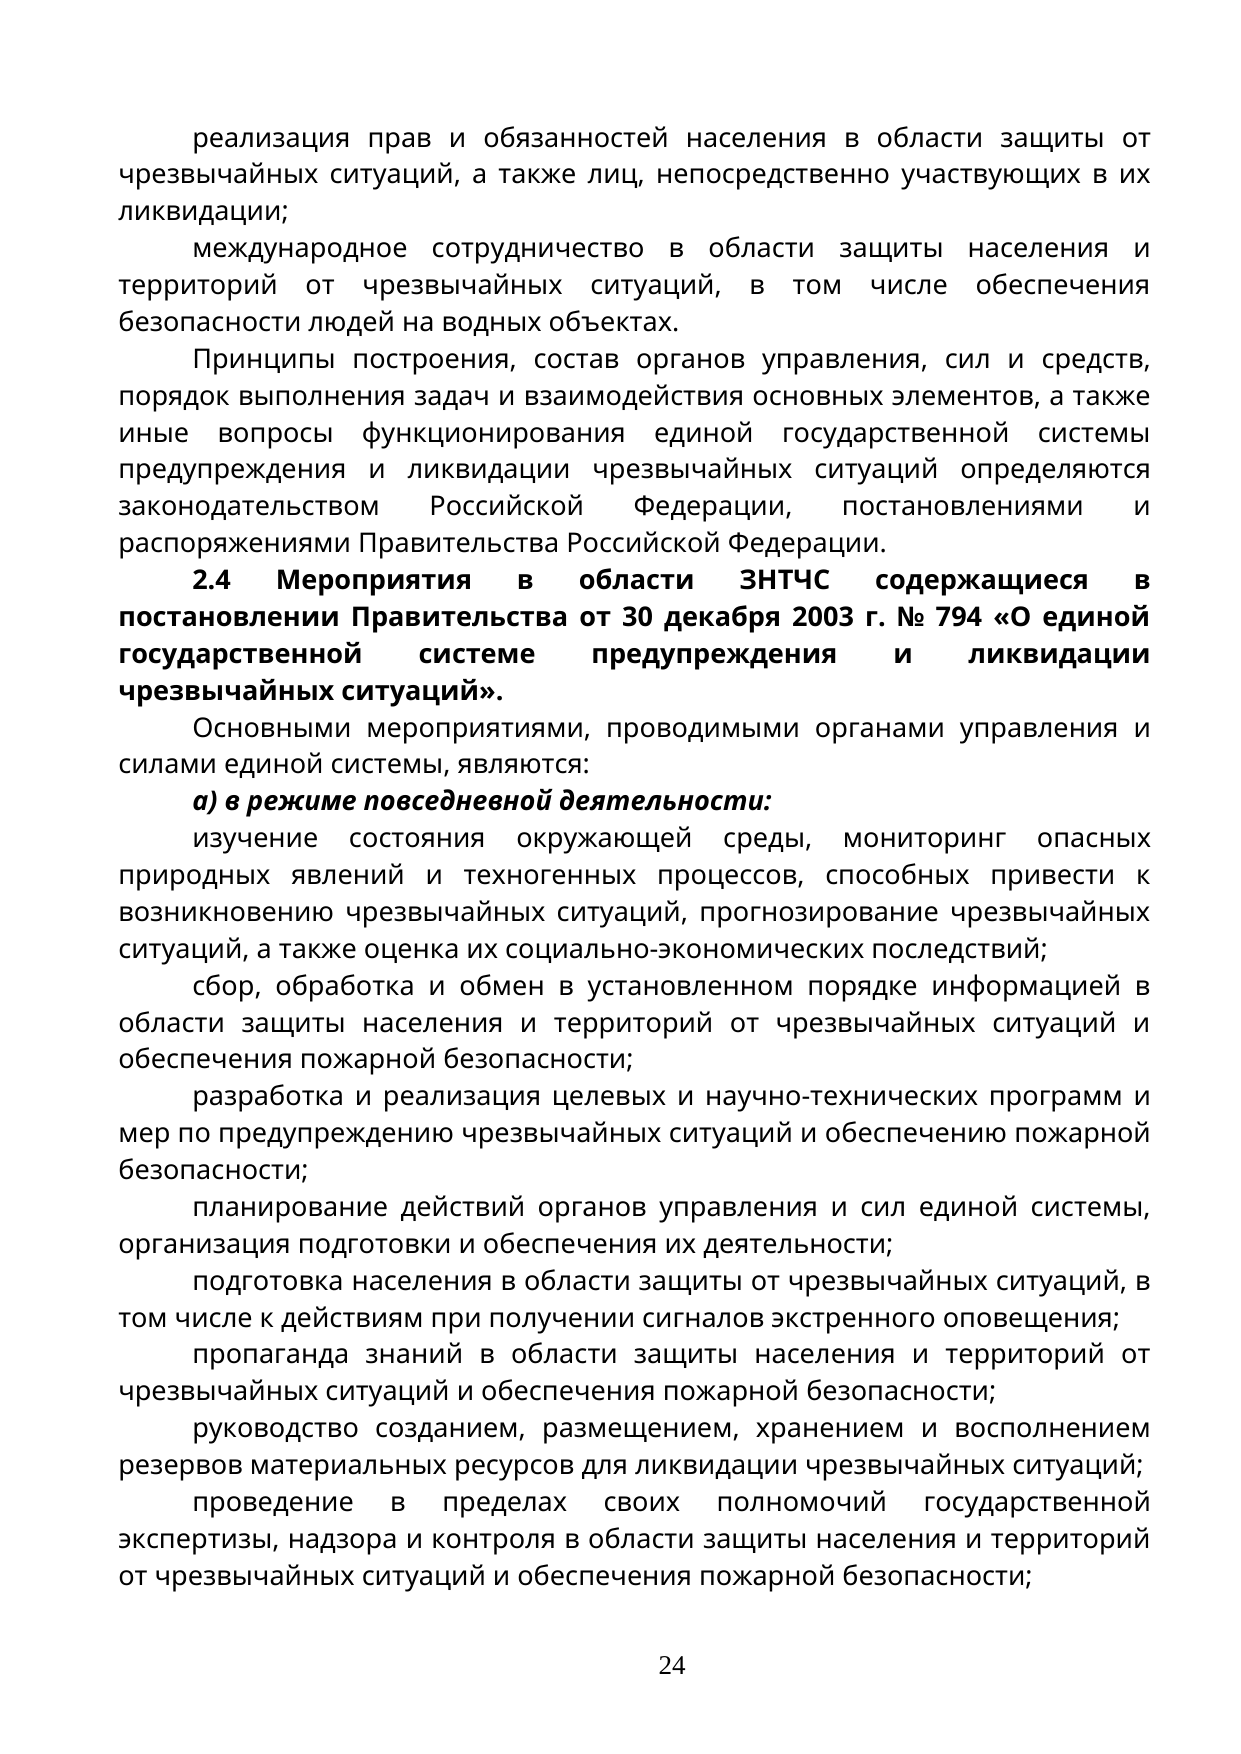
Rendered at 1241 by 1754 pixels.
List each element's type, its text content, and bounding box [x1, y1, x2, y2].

text Принципы построения, состав органов управления, сил и средств, порядок выполнения задач и взаимодействия основных элементов, а также иные вопросы функционирования единой государственной системы предупреждения и ликвидации чрезвычайных ситуаций определяются законодательством Российской Федерации, постановлениями и распоряжениями Правительства Российской Федерации. [118, 339, 1152, 561]
text 2.4 Мероприятия в области ЗНТЧС содержащиеся в постановлении Правительства от 30 декабря 2003 г. № 794 «О единой государственной системе предупреждения и ликвидации чрезвычайных ситуаций». [118, 561, 1152, 708]
text реализация прав и обязанностей населения в области защиты от чрезвычайных ситуаций, а также лиц, непосредственно участвующих в их ликвидации; [118, 118, 1152, 229]
text пропаганда знаний в области защиты населения и территорий от чрезвычайных ситуаций и обеспечения пожарной безопасности; [118, 1335, 1152, 1409]
text руководство созданием, размещением, хранением и восполнением резервов материальных ресурсов для ликвидации чрезвычайных ситуаций; [118, 1409, 1152, 1482]
text Основными мероприятиями, проводимыми органами управления и силами единой системы, являются: [118, 708, 1152, 782]
text международное сотрудничество в области защиты населения и территорий от чрезвычайных ситуаций, в том числе обеспечения безопасности людей на водных объектах. [118, 229, 1152, 339]
text а) в режиме повседневной деятельности: [118, 782, 1152, 819]
text подготовка населения в области защиты от чрезвычайных ситуаций, в том числе к действиям при получении сигналов экстренного оповещения; [118, 1261, 1152, 1335]
text проведение в пределах своих полномочий государственной экспертизы, надзора и контроля в области защиты населения и территорий от чрезвычайных ситуаций и обеспечения пожарной безопасности; [118, 1482, 1152, 1593]
text сбор, обработка и обмен в установленном порядке информацией в области защиты населения и территорий от чрезвычайных ситуаций и обеспечения пожарной безопасности; [118, 966, 1152, 1077]
text планирование действий органов управления и сил единой системы, организация подготовки и обеспечения их деятельности; [118, 1187, 1152, 1261]
text разработка и реализация целевых и научно-технических программ и мер по предупреждению чрезвычайных ситуаций и обеспечению пожарной безопасности; [118, 1077, 1152, 1187]
text изучение состояния окружающей среды, мониторинг опасных природных явлений и техногенных процессов, способных привести к возникновению чрезвычайных ситуаций, прогнозирование чрезвычайных ситуаций, а также оценка их социально-экономических последствий; [118, 819, 1152, 966]
